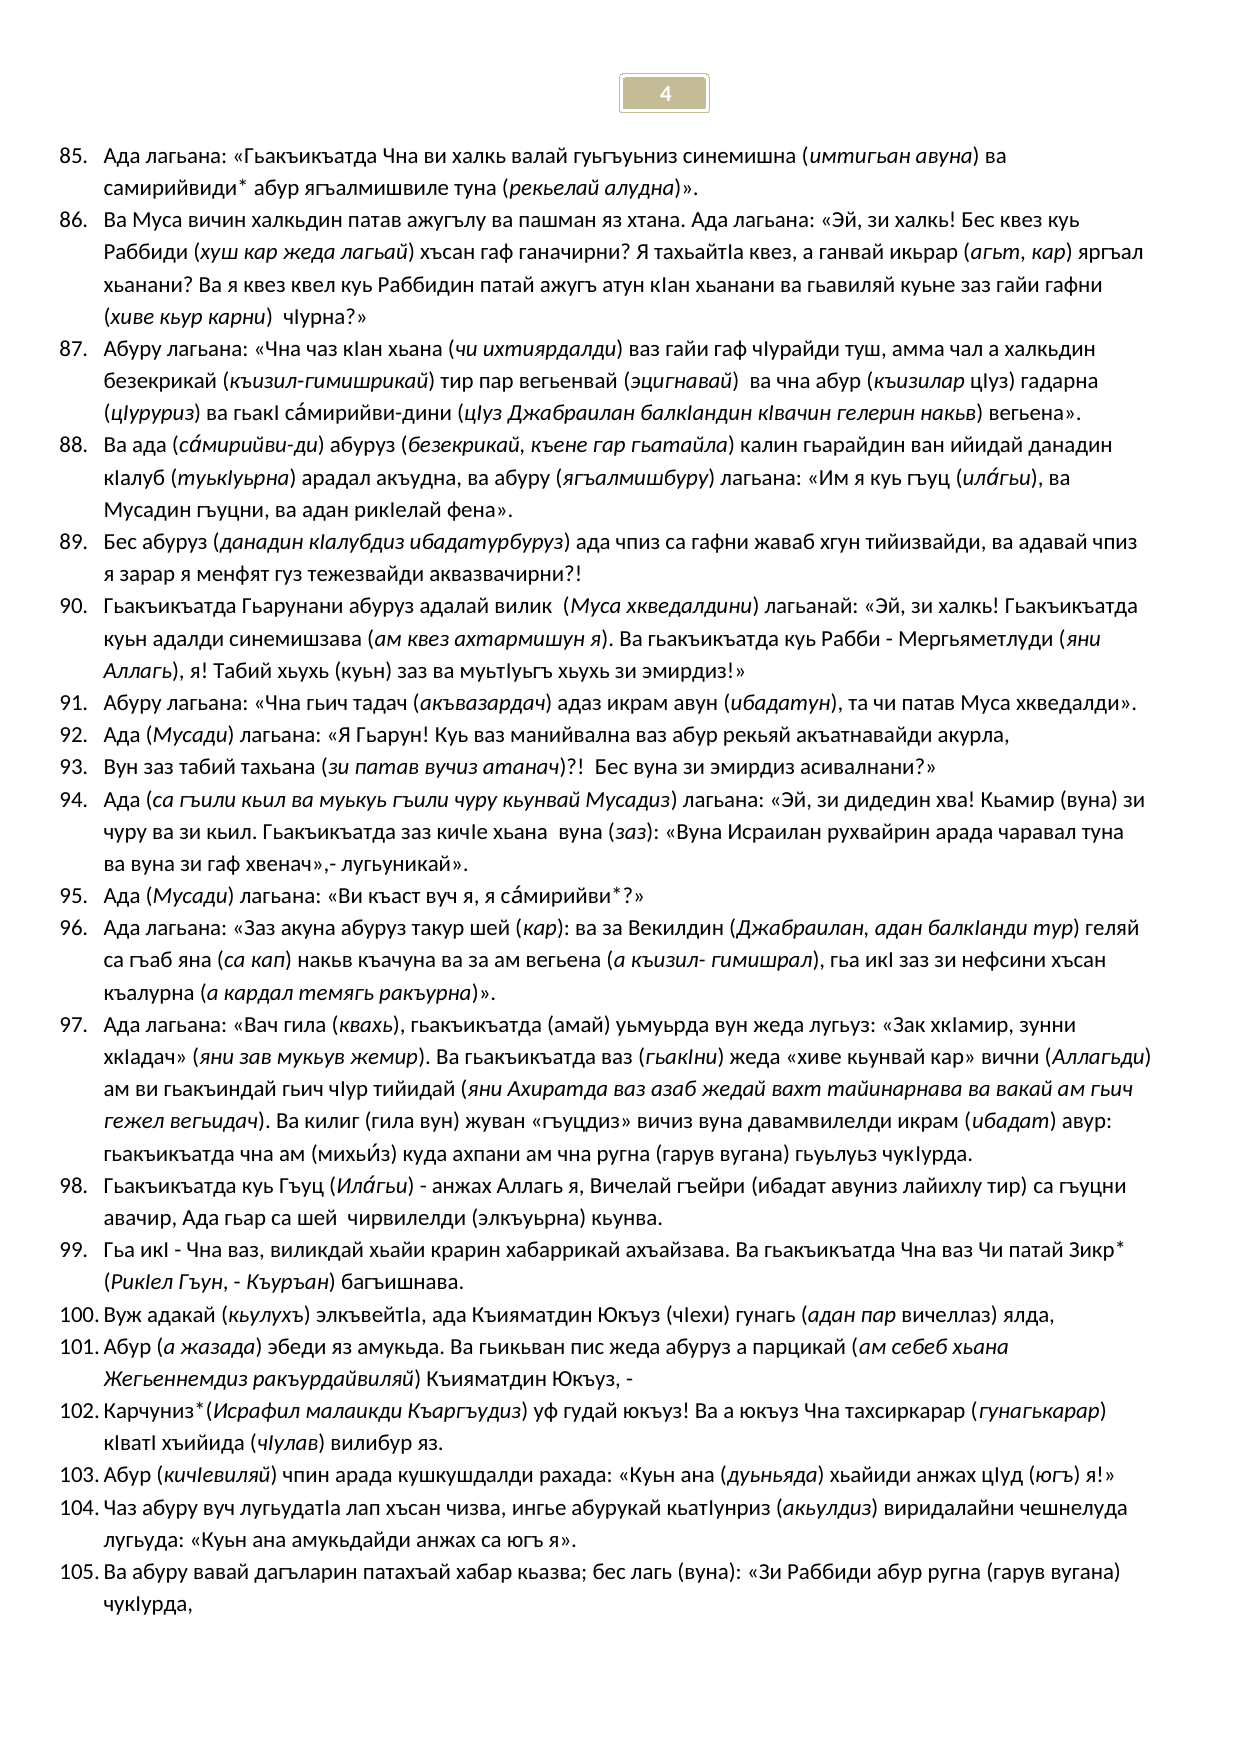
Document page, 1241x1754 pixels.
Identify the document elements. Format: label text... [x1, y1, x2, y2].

list Ада лагьана: «Вач гила (квахь), гьакъикъатда (амай) уьмуьрда вун жеда лугьуз: «Зак хкIамир, зунни хкIадач» (яни зав мукьув жемир). Ва гьакъикъатда ваз (гьакIни) жеда «хиве кьунвай кар» вични (Аллагьди) ам ви гьакъиндай гьич чIур тийидай (яни Ахиратда ваз азаб жедай вахт тайинарнава ва вакай ам гьич гежел вегьидач). Ва килиг (гила вун) жуван «гъуцдиз» вичиз вуна давамвилелди икрам (ибадат) авур: гьакъикъатда чна ам (михьи́з) куда ахпани ам чна ругна (гарув вугана) гьуьлуьз чукIурда. [59, 1010, 1152, 1167]
list Абуру лагьана: «Чна гьич тадач (акъвазардач) адаз икрам авун (ибадатун), та чи патав Муса хкведалди». [59, 688, 1152, 716]
list Вуж адакай (кьулухъ) элкъвейтIа, ада Къияматдин Юкъуз (чIехи) гунагь (адан пар вичеллаз) ялда, [59, 1300, 1152, 1328]
list Ада (Мусади) лагьана: «Я Гьарун! Куь ваз манийвална ваз абур рекьяй акъатнавайди акурла, [59, 720, 1152, 748]
list Вун заз табий тахьана (зи патав вучиз атанач)?! Бес вуна зи эмирдиз асивалнани?» [59, 752, 1152, 781]
list Абуру лагьана: «Чна чаз кIан хьана (чи ихтиярдалди) ваз гайи гаф чIурайди туш, амма чал а халкьдин безекрикай (къизил-гимишрикай) тир пар вегьенвай (эцигнавай) ва чна абур (къизилар цIуз) гадарна (цIуруриз) ва гьакI са́мирийви-дини (цIуз Джабраилан балкIандин кIвачин гелерин накьв) вегьена». [59, 334, 1152, 426]
list Ва ада (са́мирийви-ди) абуруз (безекрикай, къене гар гьатайла) калин гьарайдин ван ийидай данадин кIалуб (туькIуьрна) арадал акъудна, ва абуру (ягъалмишбуру) лагьана: «Им я куь гъуц (ила́гьи), ва Мусадин гъуцни, ва адан рикIелай фена». [59, 431, 1152, 523]
list Ва Муса вичин халкьдин патав ажугълу ва пашман яз хтана. Ада лагьана: «Эй, зи халкь! Бес квез куь Раббиди (хуш кар жеда лагьай) хъсан гаф ганачирни? Я тахьайтIа квез, а ганвай икьрар (агьт, кар) яргъал хьанани? Ва я квез квел куь Раббидин патай ажугъ атун кIан хьанани ва гьавиляй куьне заз гайи гафни (хиве кьур карни) чIурна?» [59, 205, 1152, 330]
list Ва абуру вавай дагъларин патахъай хабар кьазва; бес лагь (вуна): «Зи Раббиди абур ругна (гарув вугана) чукIурда, [59, 1557, 1152, 1617]
list Абур (кичIевиляй) чпин арада кушкушдалди рахада: «Куьн ана (дуьньяда) хьайиди анжах цIуд (югъ) я!» [59, 1461, 1152, 1489]
list Ада (са гъили кьил ва муькуь гъили чуру кьунвай Мусадиз) лагьана: «Эй, зи дидедин хва! Кьамир (вуна) зи чуру ва зи кьил. Гьакъикъатда заз кичIе хьана вуна (заз): «Вуна Исраилан рухвайрин арада чаравал туна ва вуна зи гаф хвенач»,- лугьуникай». [59, 785, 1152, 877]
list Ада лагьана: «Гьакъикъатда Чна ви халкь валай гуьгъуьниз синемишна (имтигьан авуна) ва самирийвиди* абур ягъалмишвиле туна (рекьелай алудна)». [59, 141, 1152, 201]
list Гьа икI - Чна ваз, виликдай хьайи крарин хабаррикай ахъайзава. Ва гьакъикъатда Чна ваз Чи патай Зикр* (РикIел Гъун, - Къуръан) багъишнава. [59, 1235, 1152, 1296]
list Ада лагьана: «Заз акуна абуруз такур шей (кар): ва за Векилдин (Джабраилан, адан балкIанди тур) геляй са гъаб яна (са кап) накьв къачуна ва за ам вегьена (а къизил- гимишрал), гьа икI заз зи нефсини хъсан къалурна (а кардал темягь ракъурна)». [59, 913, 1152, 1006]
list Гьакъикъатда куь Гъуц (Ила́гьи) - анжах Аллагь я, Вичелай гъейри (ибадат авуниз лайихлу тир) са гъуцни авачир, Ада гьар са шей чирвилелди (элкъуьрна) кьунва. [59, 1171, 1152, 1231]
list Бес абуруз (данадин кIалубдиз ибадатурбуруз) ада чпиз са гафни жаваб хгун тийизвайди, ва адавай чпиз я зарар я менфят гуз тежезвайди аквазвачирни?! [59, 527, 1152, 587]
list Карчуниз*(Исрафил малаикди Къаргъудиз) уф гудай юкъуз! Ва а юкъуз Чна тахсиркарар (гунагькарар) кIватI хъийида (чIулав) вилибур яз. [59, 1396, 1152, 1456]
list Ада (Мусади) лагьана: «Ви къаст вуч я, я са́мирийви*?» [59, 881, 1152, 909]
list Чаз абуру вуч лугьудатIа лап хъсан чизва, ингье абурукай кьатIунриз (акьулдиз) виридалайни чешнелуда лугьуда: «Куьн ана амукьдайди анжах са югъ я». [59, 1493, 1152, 1553]
list Гьакъикъатда Гьарунани абуруз адалай вилик (Муса хкведалдини) лагьанай: «Эй, зи халкь! Гьакъикъатда куьн адалди синемишзава (ам квез ахтармишун я). Ва гьакъикъатда куь Рабби - Мергьяметлуди (яни Аллагь), я! Табий хьухь (куьн) заз ва муьтIуьгъ хьухь зи эмирдиз!» [59, 592, 1152, 684]
list Абур (а жазада) эбеди яз амукьда. Ва гьикьван пис жеда абуруз а парцикай (ам себеб хьана Жегьеннемдиз ракъурдайвиляй) Къияматдин Юкъуз, - [59, 1332, 1152, 1392]
